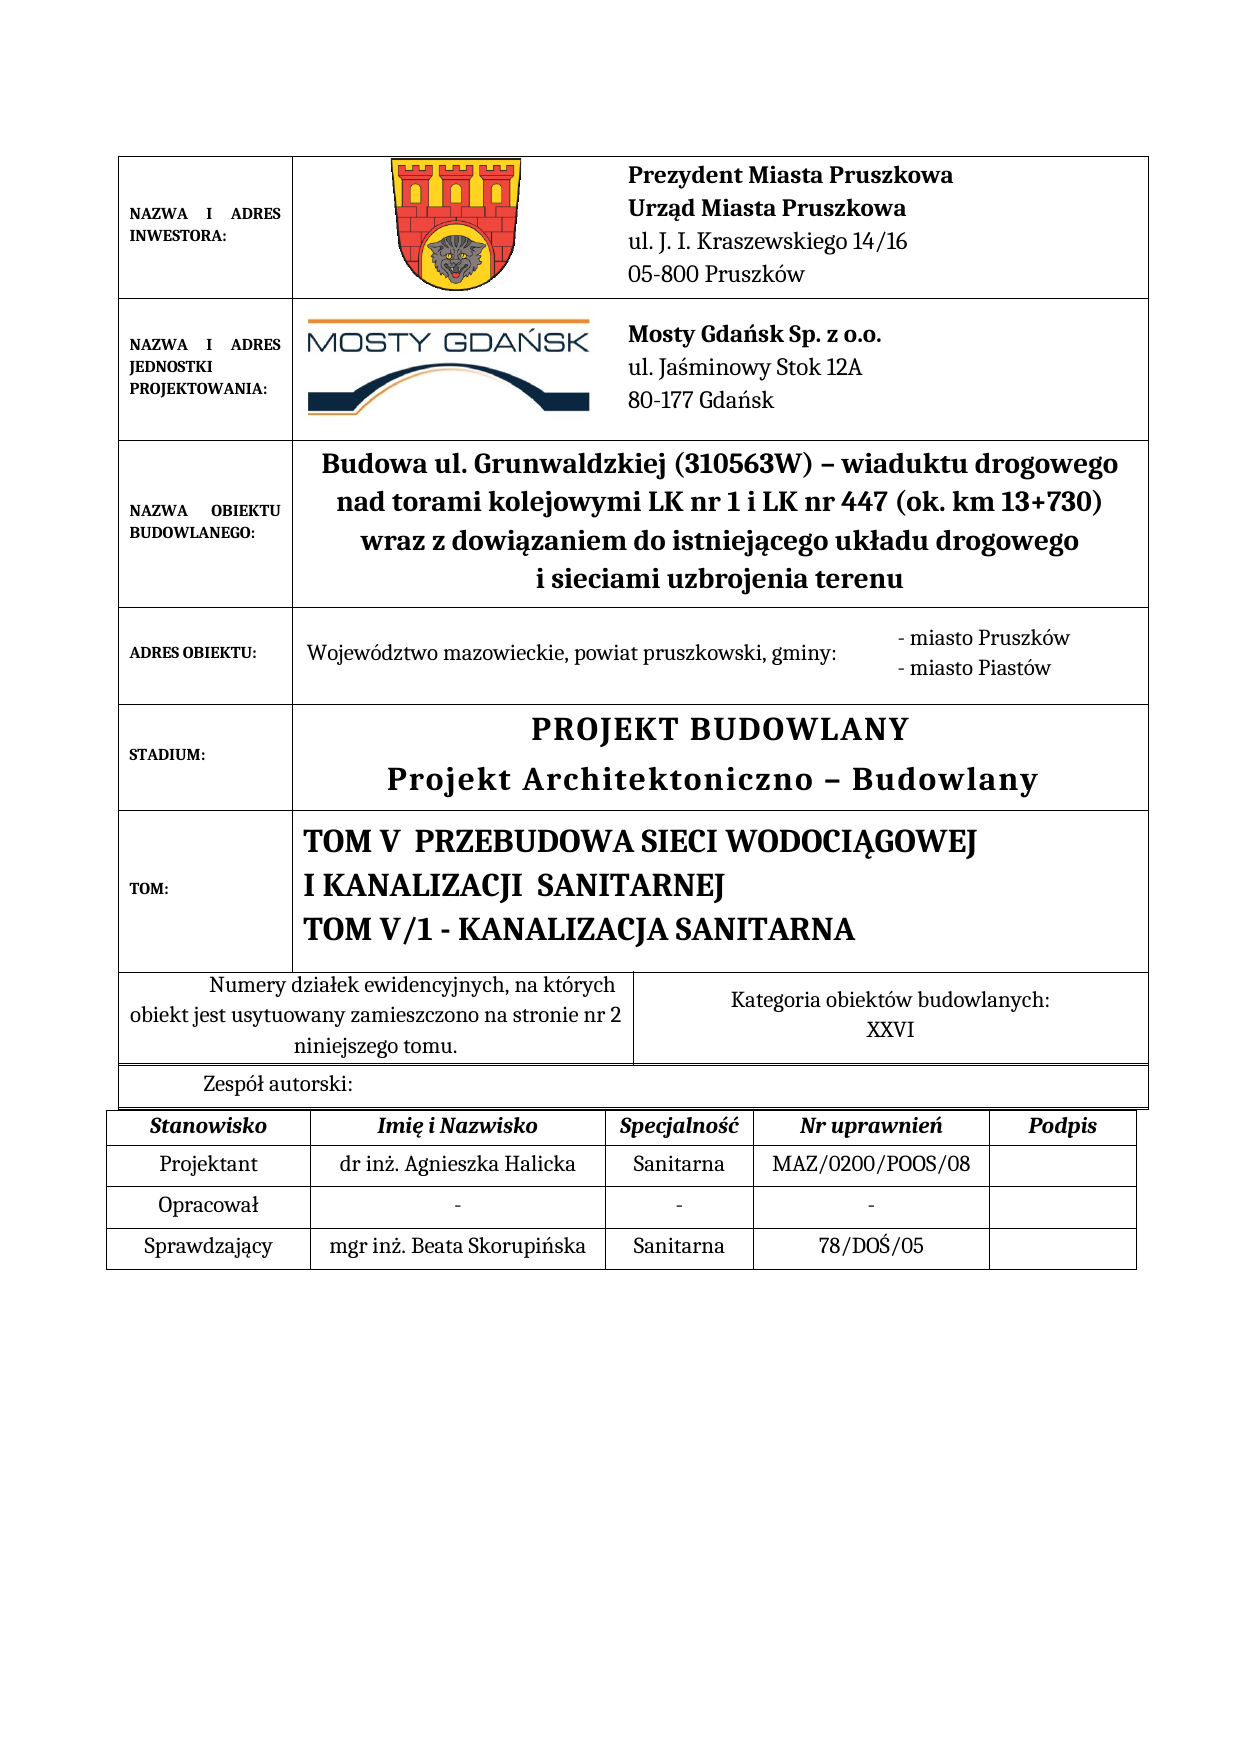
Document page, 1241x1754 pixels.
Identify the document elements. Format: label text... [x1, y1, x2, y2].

table_cell Sanitarna [606, 1146, 753, 1186]
table_cell [990, 1187, 1136, 1227]
table_cell Sanitarna [606, 1229, 753, 1269]
table_cell dr inż. Agnieszka Halicka [311, 1146, 605, 1186]
table_cell ADRES OBIEKTU: [119, 608, 292, 704]
table_cell Numery działek ewidencyjnych, na których obiekt jest usytuowany zamieszczono na stronie nr 2 niniejszego tomu. [119, 973, 633, 1063]
table_header Nr uprawnień [754, 1111, 989, 1145]
table_cell STADIUM: [119, 705, 292, 809]
table_cell - [754, 1187, 989, 1227]
table_cell Zespół autorski: [119, 1066, 1148, 1107]
table_cell Sprawdzający [107, 1229, 310, 1269]
table_header Imię i Nazwisko [311, 1111, 605, 1145]
table_header [293, 157, 617, 298]
table_cell mgr inż. Beata Skorupińska [311, 1229, 605, 1269]
table_cell [990, 1146, 1136, 1186]
table_cell Województwo mazowieckie, powiat pruszkowski, gminy: [293, 608, 883, 704]
table_header Podpis [990, 1111, 1136, 1145]
table_cell Kategoria obiektów budowlanych: XXVI [634, 973, 1148, 1063]
picture [298, 311, 600, 424]
table_cell - [311, 1187, 605, 1227]
table_header Stanowisko [107, 1111, 310, 1145]
table_cell NAZWA I ADRES JEDNOSTKI PROJEKTOWANIA: [119, 299, 292, 440]
table_cell NAZWA OBIEKTU BUDOWLANEGO: [119, 441, 292, 607]
table_cell TOM V PRZEBUDOWA SIECI WODOCIĄGOWEJ I KANALIZACJI SANITARNEJ TOM V/1 - KANALIZACJA SANITARNA [293, 811, 1148, 971]
table_cell - [606, 1187, 753, 1227]
table_header NAZWA I ADRES INWESTORA: [119, 157, 292, 298]
table_cell Budowa ul. Grunwaldzkiej (310563W) – wiaduktu drogowego nad torami kolejowymi LK nr 1 i LK nr 447 (ok. km 13+730) wraz z dowiązaniem do istniejącego układu drogowego i sieciami uzbrojenia terenu [293, 441, 1148, 607]
table_cell [293, 299, 617, 440]
table_cell Mosty Gdańsk Sp. z o.o. ul. Jaśminowy Stok 12A 80-177 Gdańsk [617, 299, 1148, 440]
picture [390, 158, 522, 291]
table_cell PROJEKT BUDOWLANY Projekt Architektoniczno – Budowlany [293, 705, 1148, 809]
table_header Specjalność [606, 1111, 753, 1145]
table_cell Projektant [107, 1146, 310, 1186]
table_header Prezydent Miasta Pruszkowa Urząd Miasta Pruszkowa ul. J. I. Kraszewskiego 14/16 05-800 Pruszków [617, 157, 1148, 298]
table_cell TOM: [119, 811, 292, 971]
table_cell - miasto Pruszków - miasto Piastów [883, 608, 1148, 704]
table_cell Opracował [107, 1187, 310, 1227]
table_cell MAZ/0200/POOS/08 [754, 1146, 989, 1186]
table_cell 78/DOŚ/05 [754, 1229, 989, 1269]
table_cell [990, 1229, 1136, 1269]
